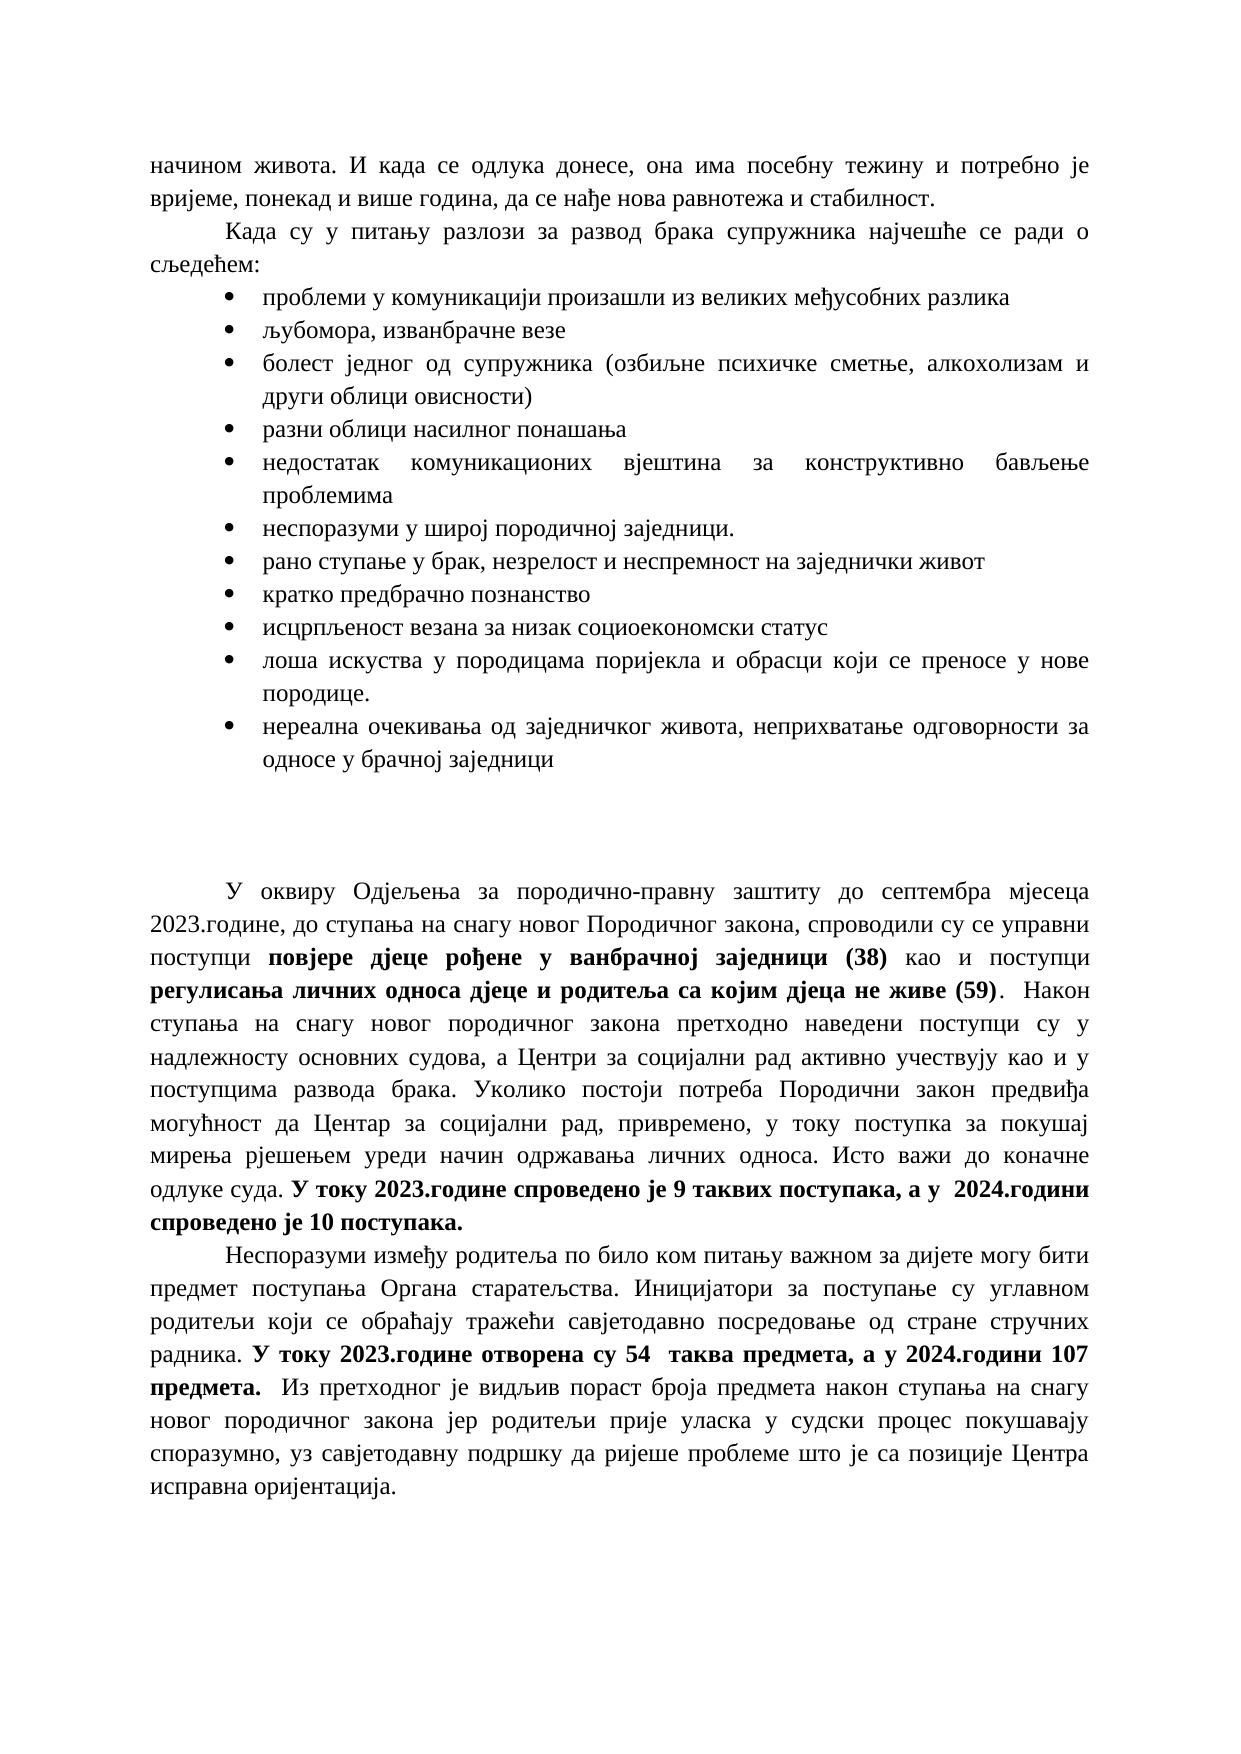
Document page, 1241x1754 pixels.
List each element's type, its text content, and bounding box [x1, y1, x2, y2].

list разни облици насилног понашања [225, 414, 1090, 443]
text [150, 150, 1090, 212]
list рано ступање у брак, незрелост и неспремност на заједнички живот [225, 546, 1090, 575]
text У оквиру Одјељења за породично-правну заштиту до септембра мјесеца 2023.године, до ступања на снагу новог Породичног закона, спроводили су се управни поступци повјере дјеце рођене у ванбрачној заједници (38) као и поступци регулисања личних односа дјеце и родитеља са којим дјеца не живе (59). Након ступања на снагу новог породичног закона претходно наведени поступци су у надлежносту основних судова, а Центри за социјални рад активно учествују као и у поступцима развода брака. Уколико постоји потреба Породични закон предвиђа могућност да Центар за социјални рад, привремено, у току поступка за покушај мирења рјешењем уреди начин одржавања личних односа. Исто важи до коначне одлуке суда. У току 2023.године спроведено је 9 таквих поступака, а у 2024.години спроведено је 10 поступака. [150, 876, 1090, 1235]
list љубомора, изванбрачне везе [225, 315, 1090, 344]
list лоша искуства у породицама поријекла и обрасци који се преносе у нове породице. [225, 645, 1090, 707]
list исцрпљеност везана за низак социоекономски статус [225, 612, 1090, 641]
list проблеми у комуникацији произашли из великих међусобних разлика [225, 282, 1090, 311]
list недостатак комуникационих вјештина за конструктивно бављење проблемима [225, 447, 1090, 509]
text Када су у питању разлози за развод брака супружника најчешће се ради о сљедећем: [150, 216, 1090, 278]
list неспоразуми у широј породичној заједници. [225, 513, 1090, 542]
text Неспоразуми између родитеља по било ком питању важном за дијете могу бити предмет поступања Органа старатељства. Иницијатори за поступање су углавном родитељи који се обраћају тражећи савјетодавно посредовање од стране стручних радника. У току 2023.године отворена су 54 таква предмета, а у 2024.години 107 предмета. Из претходног је видљив пораст броја предмета након ступања на снагу новог породичног закона јер родитељи прије уласка у судски процес покушавају споразумно, уз савјетодавну подршку да ријеше проблеме што је са позиције Центра исправна оријентација. [150, 1240, 1090, 1499]
list кратко предбрачно познанство [225, 579, 1090, 608]
list нереална очекивања од заједничког живота, неприхватање одговорности за односе у брачној заједници [225, 711, 1090, 773]
list болест једног од супружника (озбиљне психичке сметње, алкохолизам и други облици овисности) [225, 348, 1090, 410]
